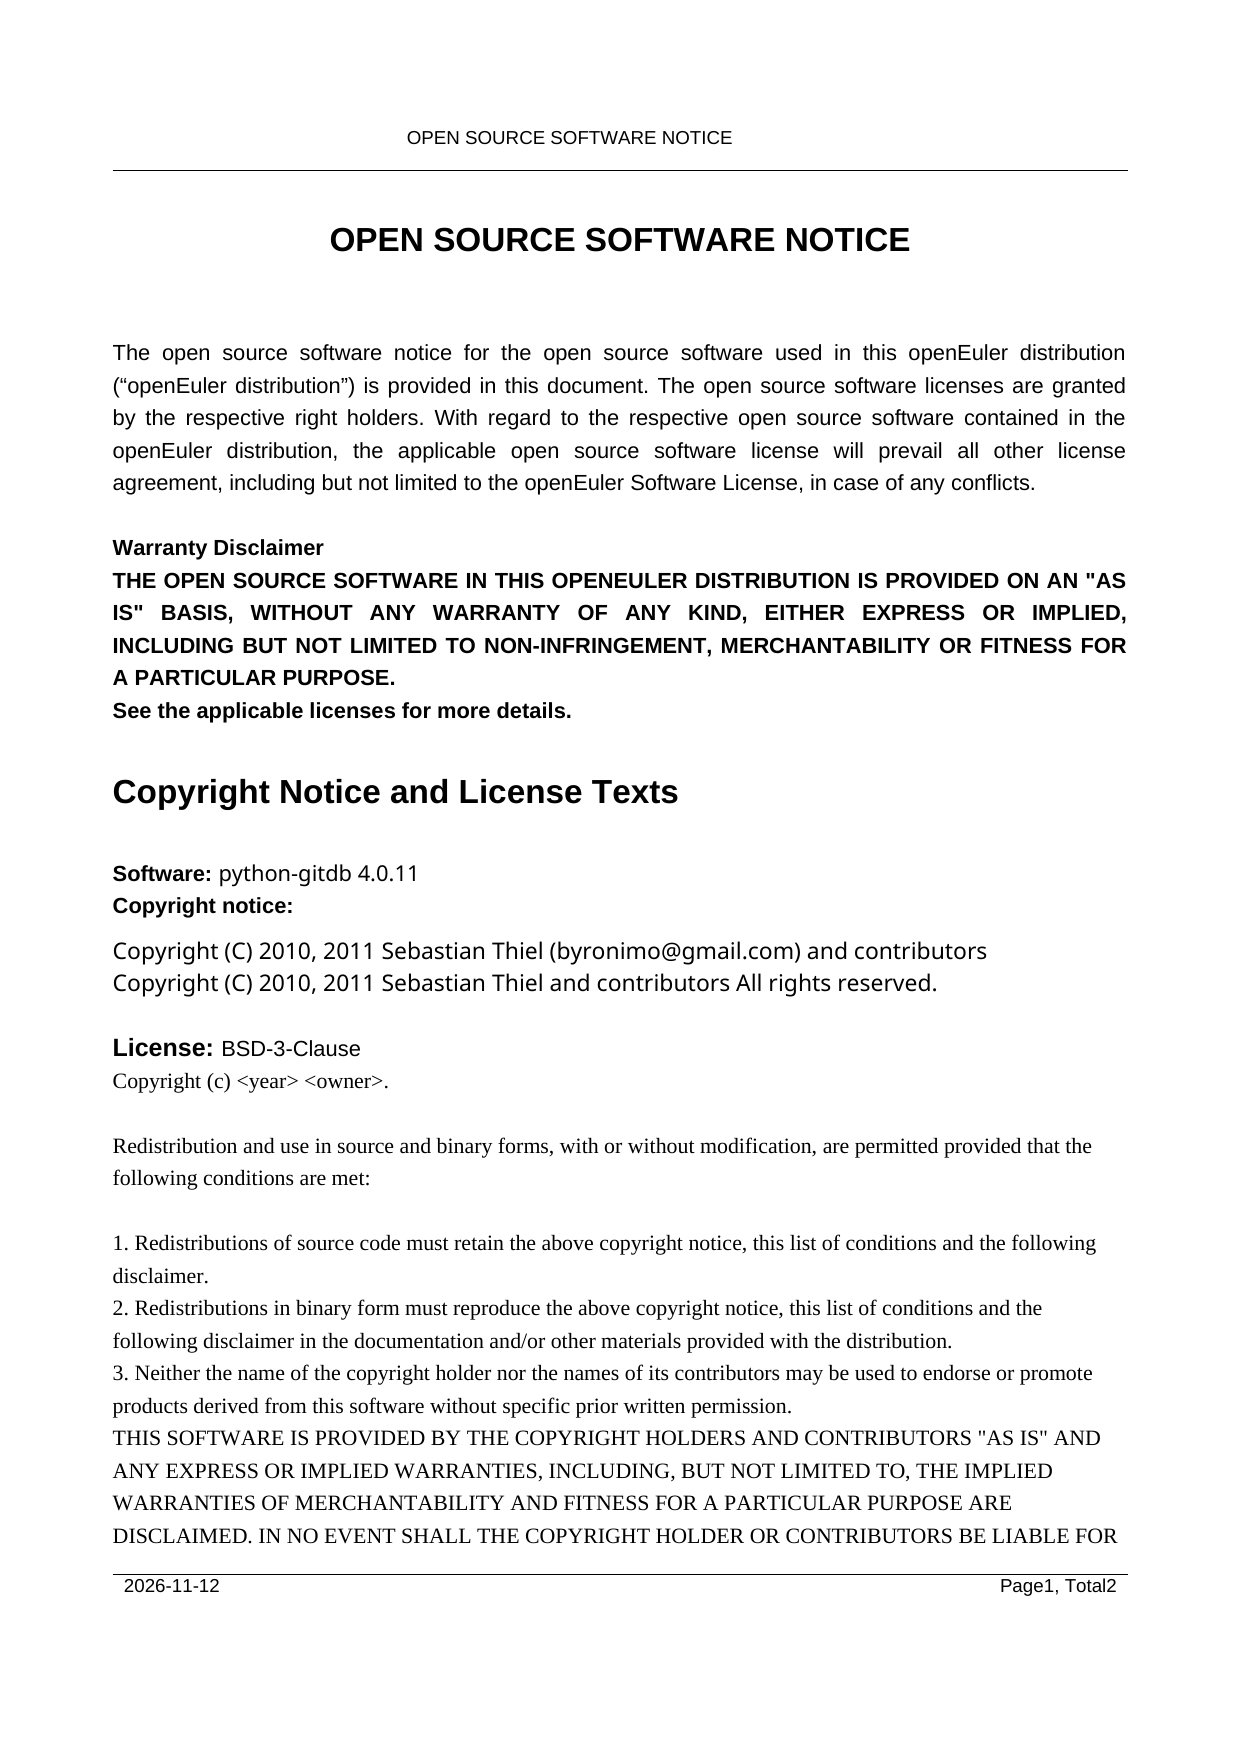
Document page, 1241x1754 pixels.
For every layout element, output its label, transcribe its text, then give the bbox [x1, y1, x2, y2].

text Copyright notice: [112, 889, 1128, 921]
text THE OPEN SOURCE SOFTWARE IN THIS OPENEULER DISTRIBUTION IS PROVIDED ON AN "AS IS" BASIS, WITHOUT ANY WARRANTY OF ANY KIND, EITHER EXPRESS OR IMPLIED, INCLUDING BUT NOT LIMITED TO NON-INFRINGEMENT, MERCHANTABILITY OR FITNESS FOR A PARTICULAR PURPOSE. See the applicable licenses for more details. [112, 564, 1128, 726]
text Copyright (C) 2010, 2011 Sebastian Thiel (byronimo@gmail.com) and contributors Copyright (C) 2010, 2011 Sebastian Thiel and contributors All rights reserved. [112, 934, 1128, 1031]
text The open source software notice for the open source software used in this openEuler distribution (“openEuler distribution”) is provided in this document. The open source software licenses are granted by the respective right holders. With regard to the respective open source software contained in the openEuler distribution, the applicable open source software license will prevail all other license agreement, including but not limited to the openEuler Software License, in case of any conflicts. [112, 336, 1128, 499]
text Warranty Disclaimer [112, 531, 1128, 564]
text OPEN SOURCE SOFTWARE NOTICE [112, 206, 1128, 271]
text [112, 1064, 1128, 1551]
text License: BSD-3-Clause [112, 1031, 1128, 1064]
text Copyright Notice and License Texts [112, 759, 1128, 824]
title Software: python-gitdb 4.0.11 [112, 856, 1128, 889]
